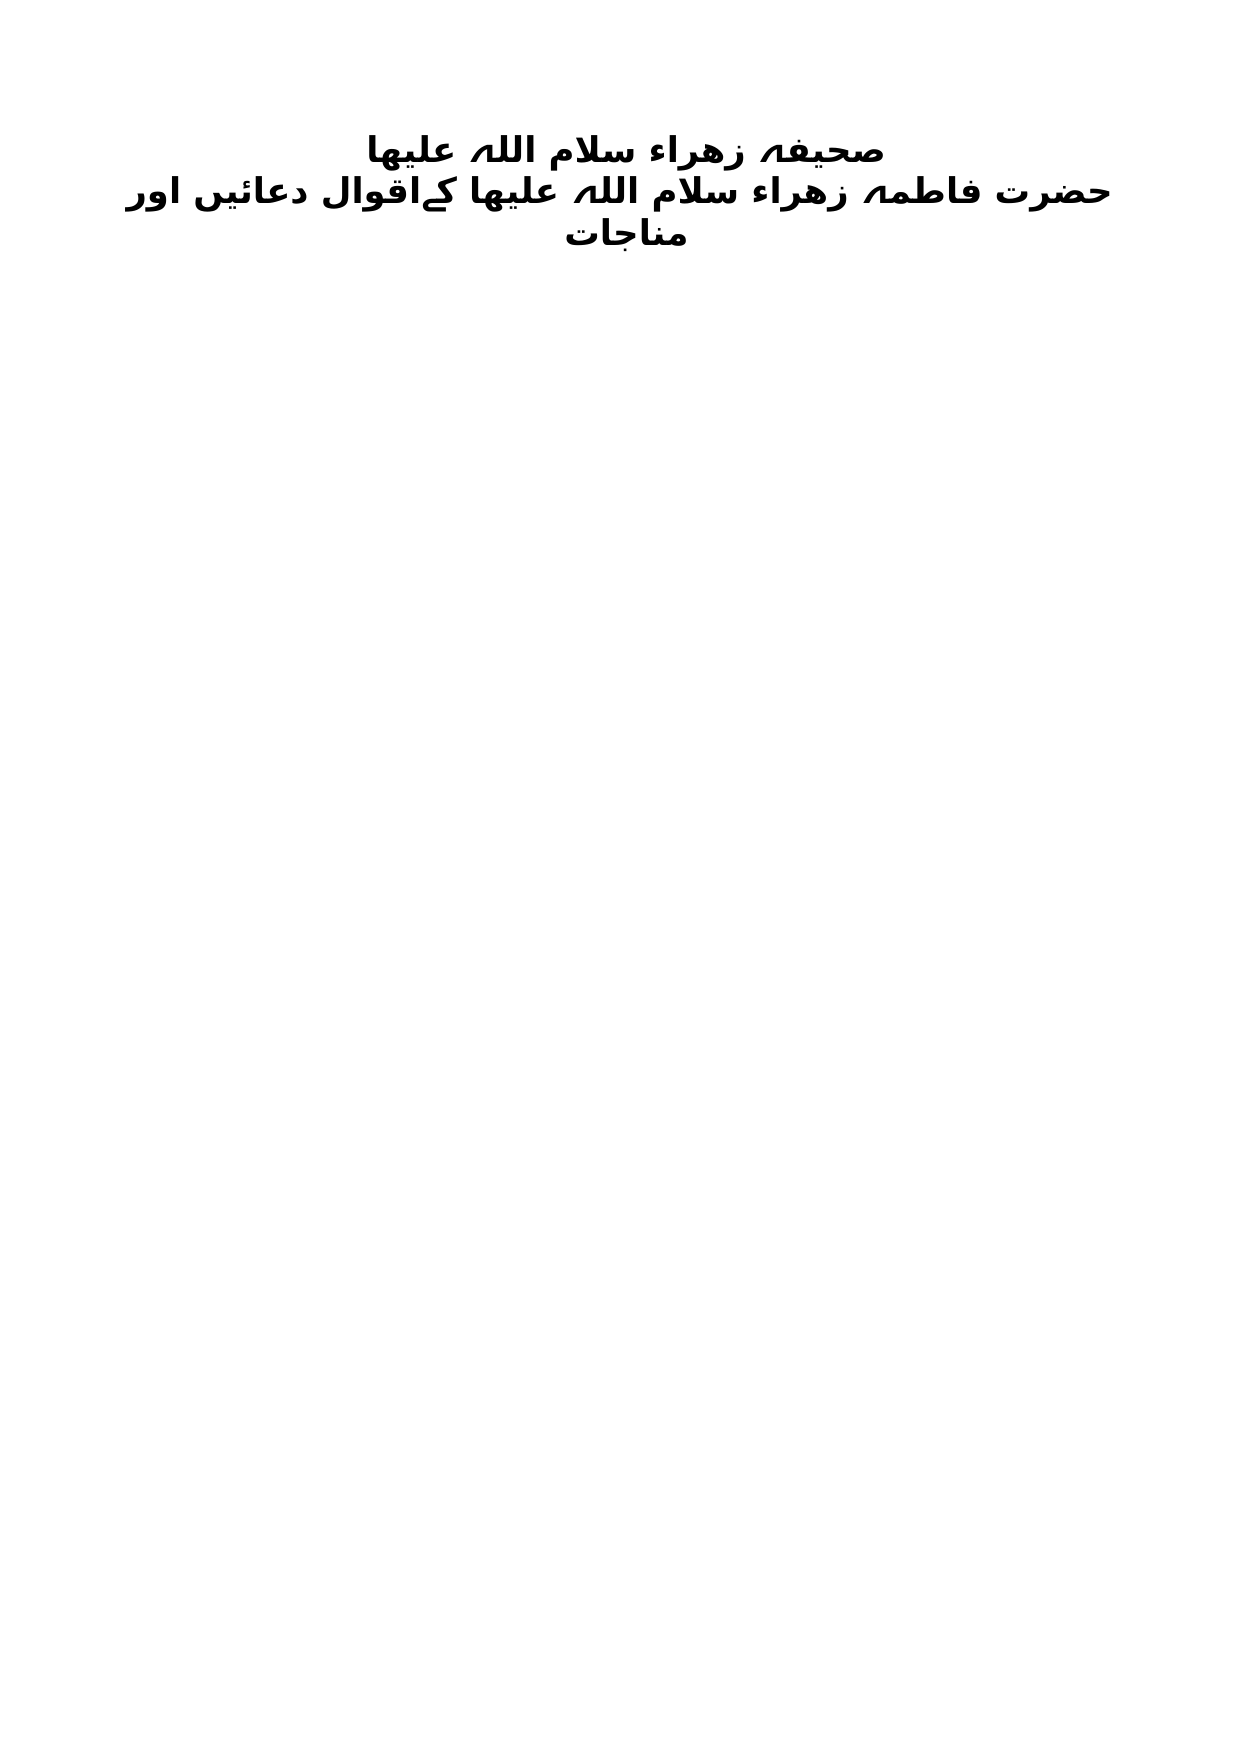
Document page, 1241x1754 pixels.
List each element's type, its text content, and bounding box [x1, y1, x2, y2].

text حضرت فاطمہ زھراء سلام اللہ علیھا کےاقوال دعائیں اور مناجات [75, 171, 1165, 253]
text صحیفہ زھراء سلام اللہ علیھا [75, 130, 1165, 171]
